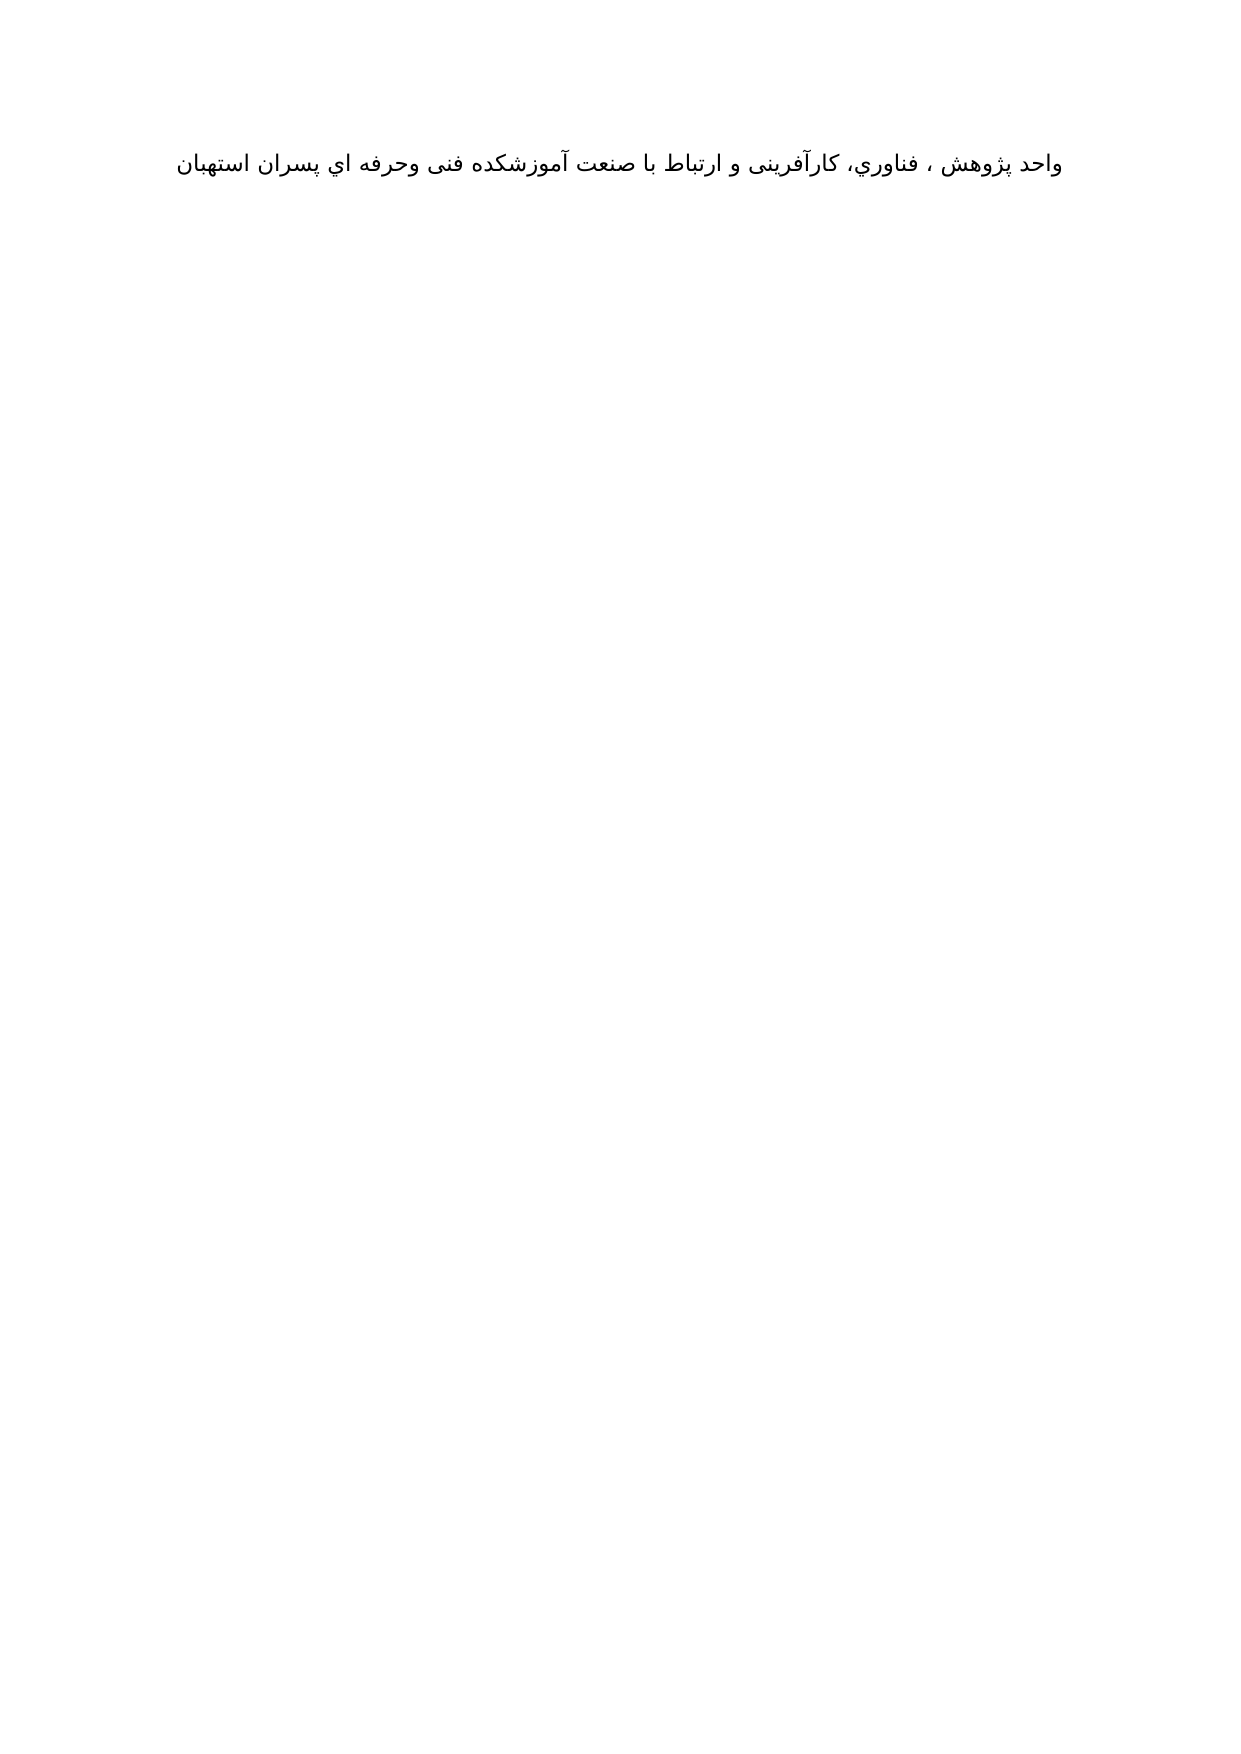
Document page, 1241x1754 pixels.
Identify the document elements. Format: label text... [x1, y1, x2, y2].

text واحد پژوهش ، فناوري، کارآفرینی و ارتباط با صنعت آموزشکده فنی وحرفه اي پسران استهبان [150, 150, 1090, 177]
